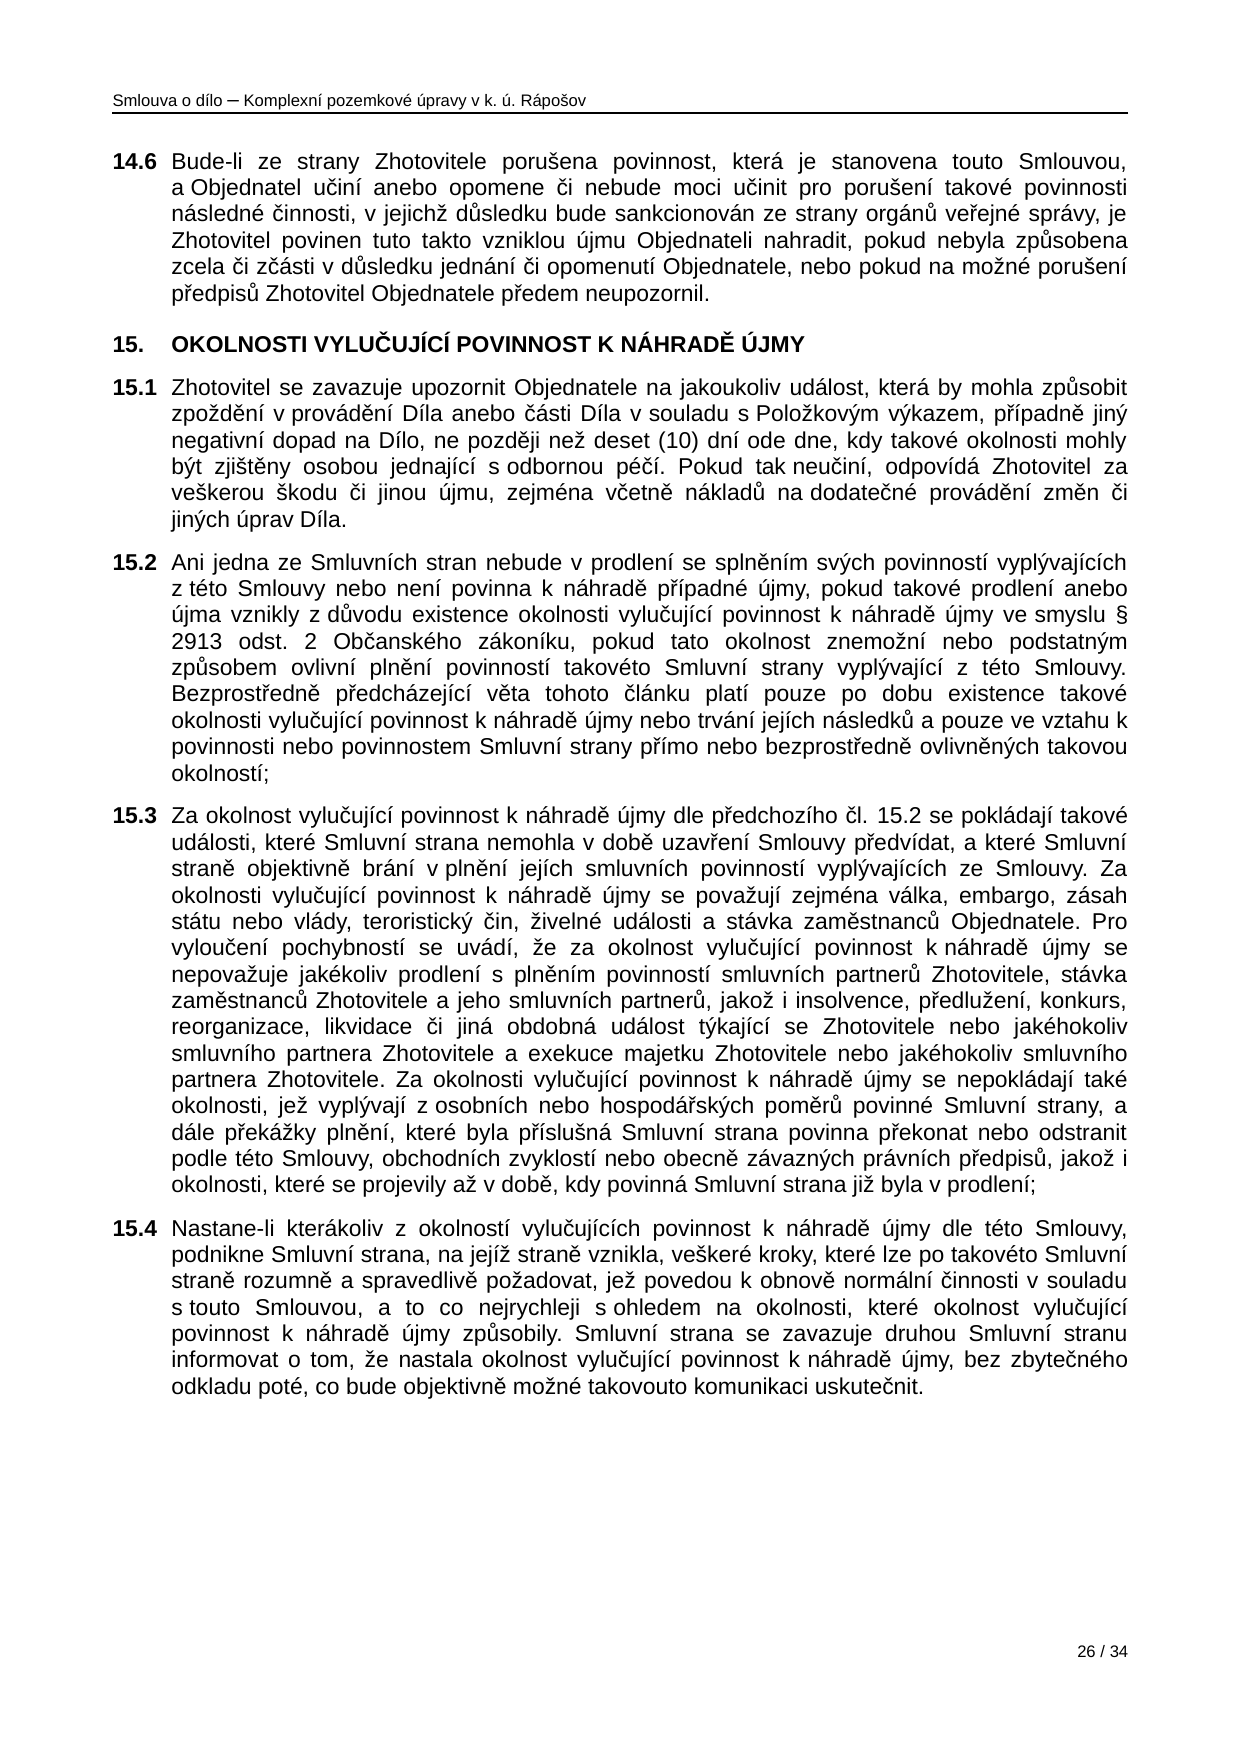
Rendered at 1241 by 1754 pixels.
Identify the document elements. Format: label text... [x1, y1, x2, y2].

text Nastane-li kterákoliv z okolností vylučujících povinnost k náhradě újmy dle této Smlouvy, podnikne Smluvní strana, na jejíž straně vznikla, veškeré kroky, které lze po takovéto Smluvní straně rozumně a spravedlivě požadovat, jež povedou k obnově normální činnosti v souladu s touto Smlouvou, a to co nejrychleji s ohledem na okolnosti, které okolnost vylučující povinnost k náhradě újmy způsobily. Smluvní strana se zavazuje druhou Smluvní stranu informovat o tom, že nastala okolnost vylučující povinnost k náhradě újmy, bez zbytečného odkladu poté, co bude objektivně možné takovouto komunikaci uskutečnit. [112, 1214, 1128, 1399]
text Bude-li ze strany Zhotovitele porušena povinnost, která je stanovena touto Smlouvou, a Objednatel učiní anebo opomene či nebude moci učinit pro porušení takové povinnosti následné činnosti, v jejichž důsledku bude sankcionován ze strany orgánů veřejné správy, je Zhotovitel povinen tuto takto vzniklou újmu Objednateli nahradit, pokud nebyla způsobena zcela či zčásti v důsledku jednání či opomenutí Objednatele, nebo pokud na možné porušení předpisů Zhotovitel Objednatele předem neupozornil. [112, 148, 1128, 306]
text Okolnosti vylučující povinnost k náhradě újmy [112, 331, 1128, 357]
text Ani jedna ze Smluvních stran nebude v prodlení se splněním svých povinností vyplývajících z této Smlouvy nebo není povinna k náhradě případné újmy, pokud takové prodlení anebo újma vznikly z důvodu existence okolnosti vylučující povinnost k náhradě újmy ve smyslu § 2913 odst. 2 Občanského zákoníku, pokud tato okolnost znemožní nebo podstatným způsobem ovlivní plnění povinností takovéto Smluvní strany vyplývající z této Smlouvy. Bezprostředně předcházející věta tohoto článku platí pouze po dobu existence takové okolnosti vylučující povinnost k náhradě újmy nebo trvání jejích následků a pouze ve vztahu k povinnosti nebo povinnostem Smluvní strany přímo nebo bezprostředně ovlivněných takovou okolností; [112, 549, 1128, 786]
text Zhotovitel se zavazuje upozornit Objednatele na jakoukoliv událost, která by mohla způsobit zpoždění v provádění Díla anebo části Díla v souladu s Položkovým výkazem, případně jiný negativní dopad na Dílo, ne později než deset (10) dní ode dne, kdy takové okolnosti mohly být zjištěny osobou jednající s odbornou péčí. Pokud tak neučiní, odpovídá Zhotovitel za veškerou škodu či jinou újmu, zejména včetně nákladů na dodatečné provádění změn či jiných úprav Díla. [112, 374, 1128, 532]
text Za okolnost vylučující povinnost k náhradě újmy dle předchozího čl. 15.2 se pokládají takové události, které Smluvní strana nemohla v době uzavření Smlouvy předvídat, a které Smluvní straně objektivně brání v plnění jejích smluvních povinností vyplývajících ze Smlouvy. Za okolnosti vylučující povinnost k náhradě újmy se považují zejména válka, embargo, zásah státu nebo vlády, teroristický čin, živelné události a stávka zaměstnanců Objednatele. Pro vyloučení pochybností se uvádí, že za okolnost vylučující povinnost k náhradě újmy se nepovažuje jakékoliv prodlení s plněním povinností smluvních partnerů Zhotovitele, stávka zaměstnanců Zhotovitele a jeho smluvních partnerů, jakož i insolvence, předlužení, konkurs, reorganizace, likvidace či jiná obdobná událost týkající se Zhotovitele nebo jakéhokoliv smluvního partnera Zhotovitele a exekuce majetku Zhotovitele nebo jakéhokoliv smluvního partnera Zhotovitele. Za okolnosti vylučující povinnost k náhradě újmy se nepokládají také okolnosti, jež vyplývají z osobních nebo hospodářských poměrů povinné Smluvní strany, a dále překážky plnění, které byla příslušná Smluvní strana povinna překonat nebo odstranit podle této Smlouvy, obchodních zvyklostí nebo obecně závazných právních předpisů, jakož i okolnosti, které se projevily až v době, kdy povinná Smluvní strana již byla v prodlení; [112, 802, 1128, 1198]
